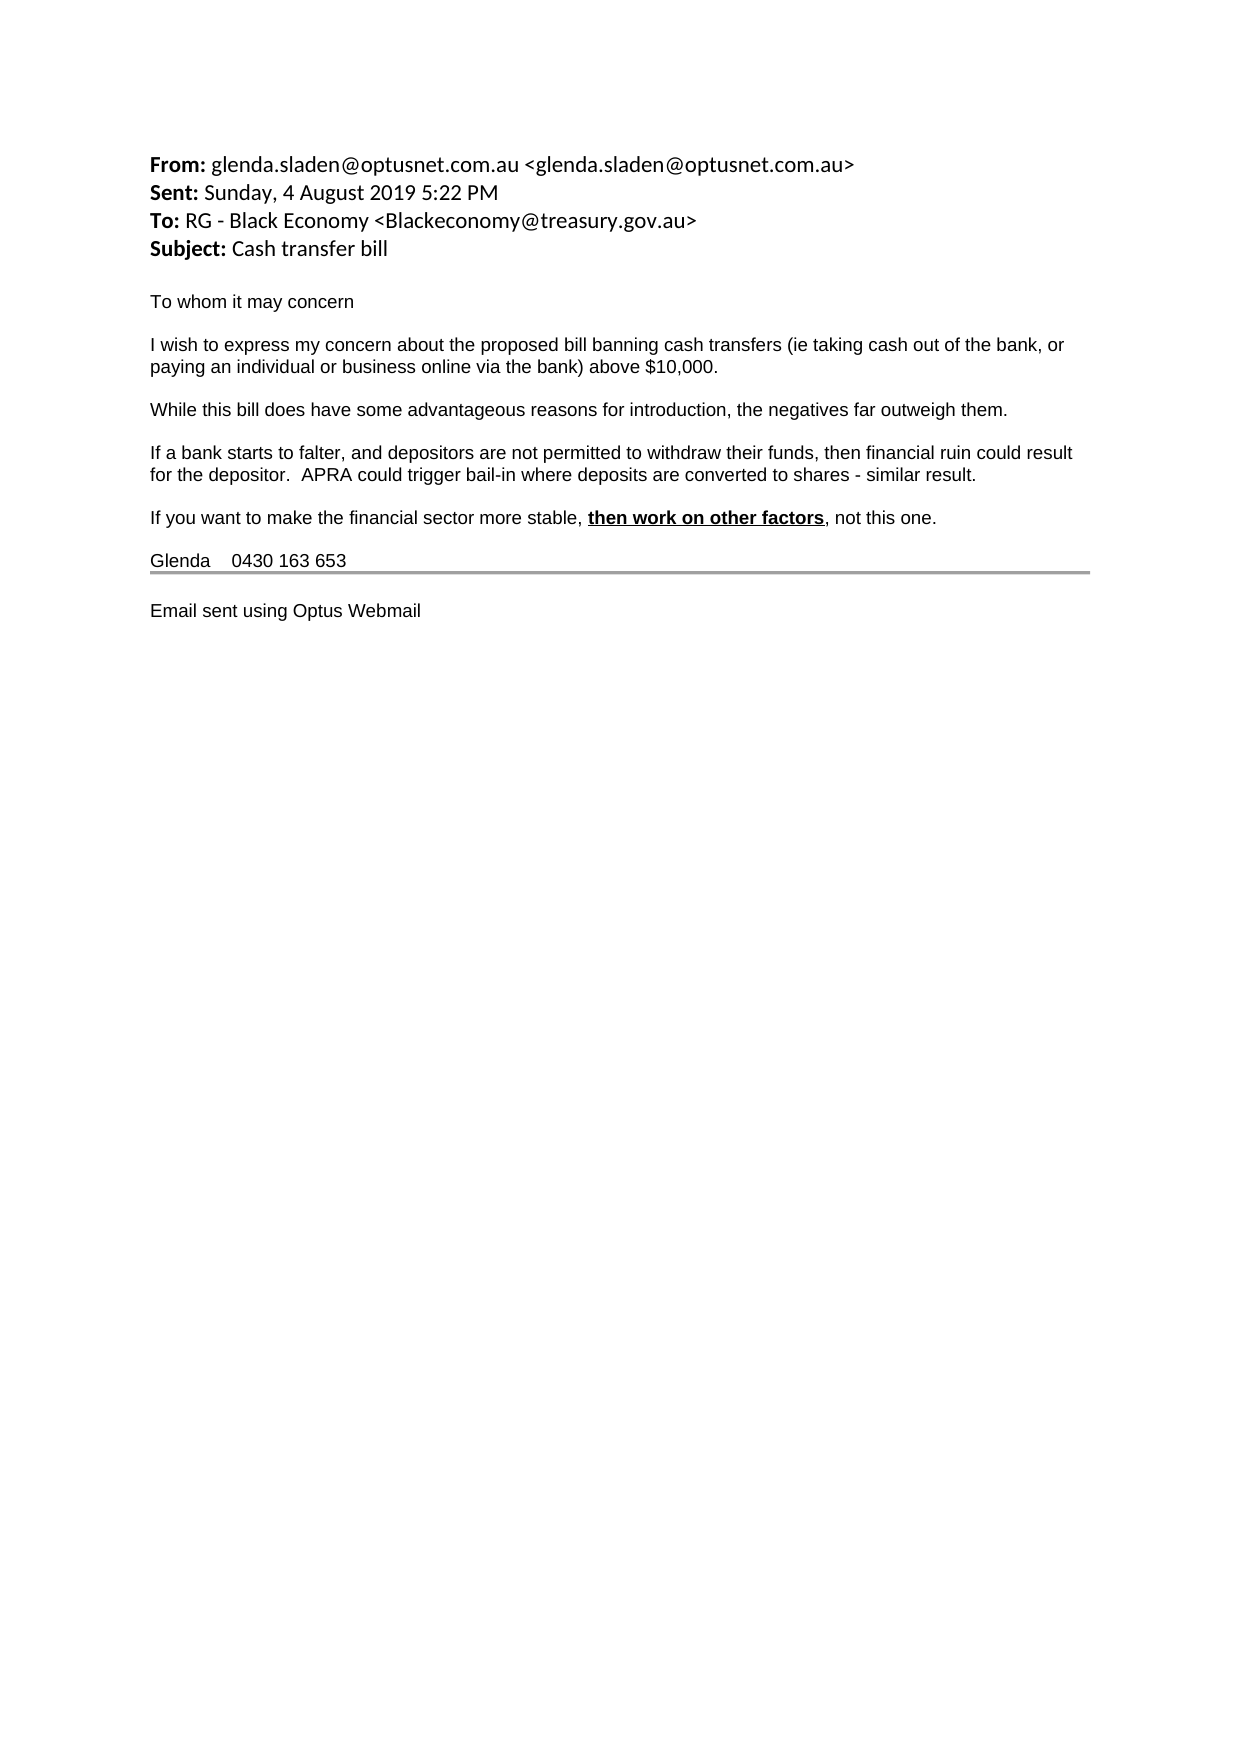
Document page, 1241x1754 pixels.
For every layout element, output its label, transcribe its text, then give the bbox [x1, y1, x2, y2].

text Email sent using Optus Webmail [150, 600, 1090, 621]
text I wish to express my concern about the proposed bill banning cash transfers (ie taking cash out of the bank, or paying an individual or business online via the bank) above $10,000. [150, 334, 1090, 377]
text If a bank starts to falter, and depositors are not permitted to withdraw their funds, then financial ruin could result for the depositor. APRA could trigger bail-in where deposits are converted to shares - similar result. [150, 442, 1090, 485]
text From: glenda.sladen@optusnet.com.au <glenda.sladen@optusnet.com.au> Sent: Sunday, 4 August 2019 5:22 PM To: RG - Black Economy <Blackeconomy@treasury.gov.au> Subject: Cash transfer bill [150, 150, 1090, 262]
text Glenda 0430 163 653 [150, 549, 1090, 571]
text While this bill does have some advantageous reasons for introduction, the negatives far outweigh them. [150, 399, 1090, 420]
text If you want to make the financial sector more stable, then work on other factors, not this one. [150, 506, 1090, 528]
text To whom it may concern [150, 291, 1090, 312]
